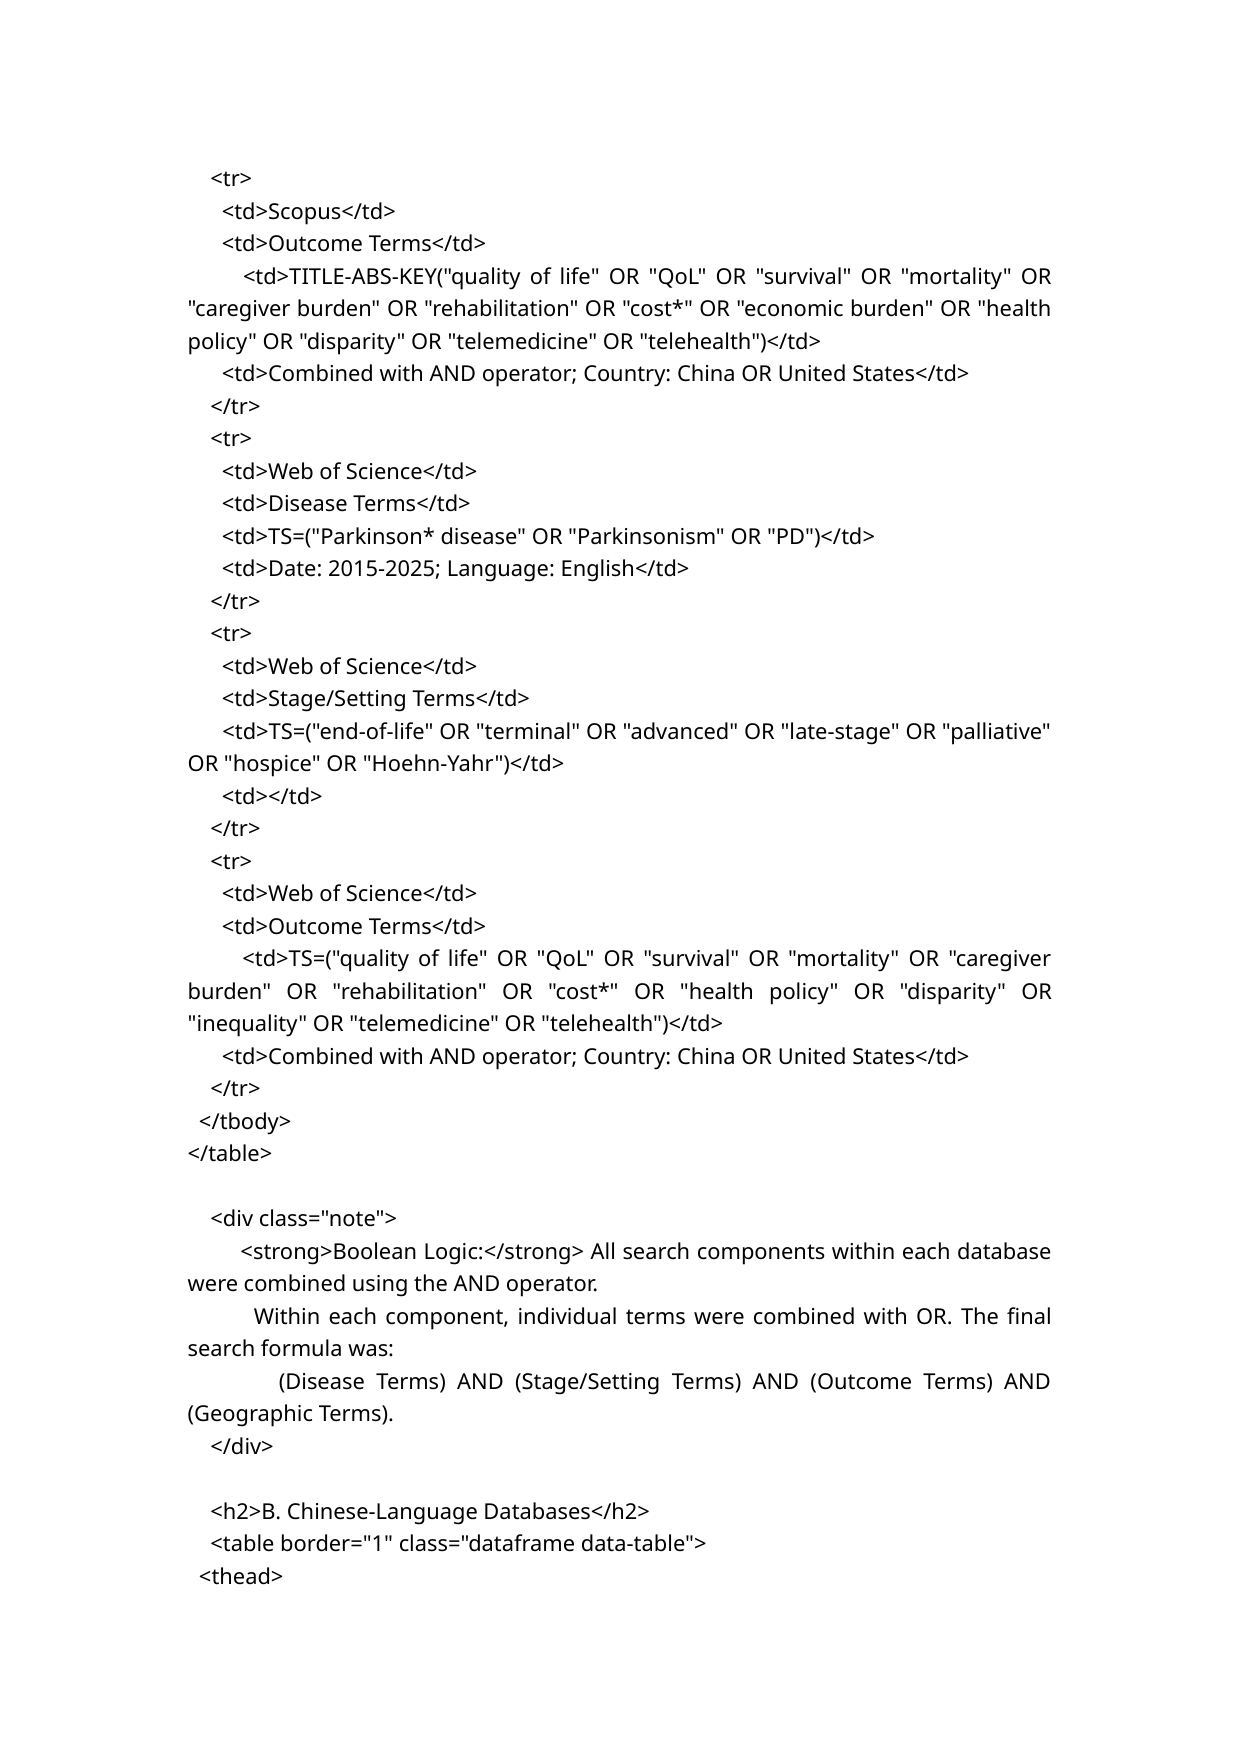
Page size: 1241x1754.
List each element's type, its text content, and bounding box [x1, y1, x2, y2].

text <td>Disease Terms</td> [187, 487, 1053, 519]
text <td>TS=("quality of life" OR "QoL" OR "survival" OR "mortality" OR "caregiver burden" OR "rehabilitation" OR "cost*" OR "health policy" OR "disparity" OR "inequality" OR "telemedicine" OR "telehealth")</td> [187, 942, 1053, 1039]
text <td>Combined with AND operator; Country: China OR United States</td> [187, 1039, 1053, 1072]
text <tr> [187, 617, 1053, 649]
text <td></td> [187, 779, 1053, 812]
text <tr> [187, 162, 1053, 194]
text </div> [187, 1429, 1053, 1462]
text <h2>B. Chinese-Language Databases</h2> [187, 1494, 1053, 1527]
text <td>Web of Science</td> [187, 454, 1053, 487]
text <td>Date: 2015-2025; Language: English</td> [187, 552, 1053, 584]
text </tr> [187, 1072, 1053, 1104]
text <td>Web of Science</td> [187, 877, 1053, 909]
text <td>TS=("Parkinson* disease" OR "Parkinsonism" OR "PD")</td> [187, 519, 1053, 552]
text Within each component, individual terms were combined with OR. The final search formula was: [187, 1299, 1053, 1364]
text </table> [187, 1137, 1053, 1169]
text <td>TS=("end-of-life" OR "terminal" OR "advanced" OR "late-stage" OR "palliative" OR "hospice" OR "Hoehn-Yahr")</td> [187, 714, 1053, 779]
text <td>Outcome Terms</td> [187, 909, 1053, 942]
text <td>Combined with AND operator; Country: China OR United States</td> [187, 357, 1053, 389]
text <table border="1" class="dataframe data-table"> [187, 1527, 1053, 1559]
text </tr> [187, 389, 1053, 422]
text </tr> [187, 812, 1053, 844]
text <td>TITLE-ABS-KEY("quality of life" OR "QoL" OR "survival" OR "mortality" OR "caregiver burden" OR "rehabilitation" OR "cost*" OR "economic burden" OR "health policy" OR "disparity" OR "telemedicine" OR "telehealth")</td> [187, 259, 1053, 357]
text <td>Scopus</td> [187, 194, 1053, 227]
text <strong>Boolean Logic:</strong> All search components within each database were combined using the AND operator. [187, 1234, 1053, 1299]
text <td>Stage/Setting Terms</td> [187, 682, 1053, 714]
text </tbody> [187, 1104, 1053, 1137]
text <div class="note"> [187, 1202, 1053, 1234]
text (Disease Terms) AND (Stage/Setting Terms) AND (Outcome Terms) AND (Geographic Terms). [187, 1364, 1053, 1429]
text <tr> [187, 422, 1053, 454]
text <td>Outcome Terms</td> [187, 227, 1053, 259]
text </tr> [187, 584, 1053, 617]
text <tr> [187, 844, 1053, 877]
text <td>Web of Science</td> [187, 649, 1053, 682]
text <thead> [187, 1559, 1053, 1592]
